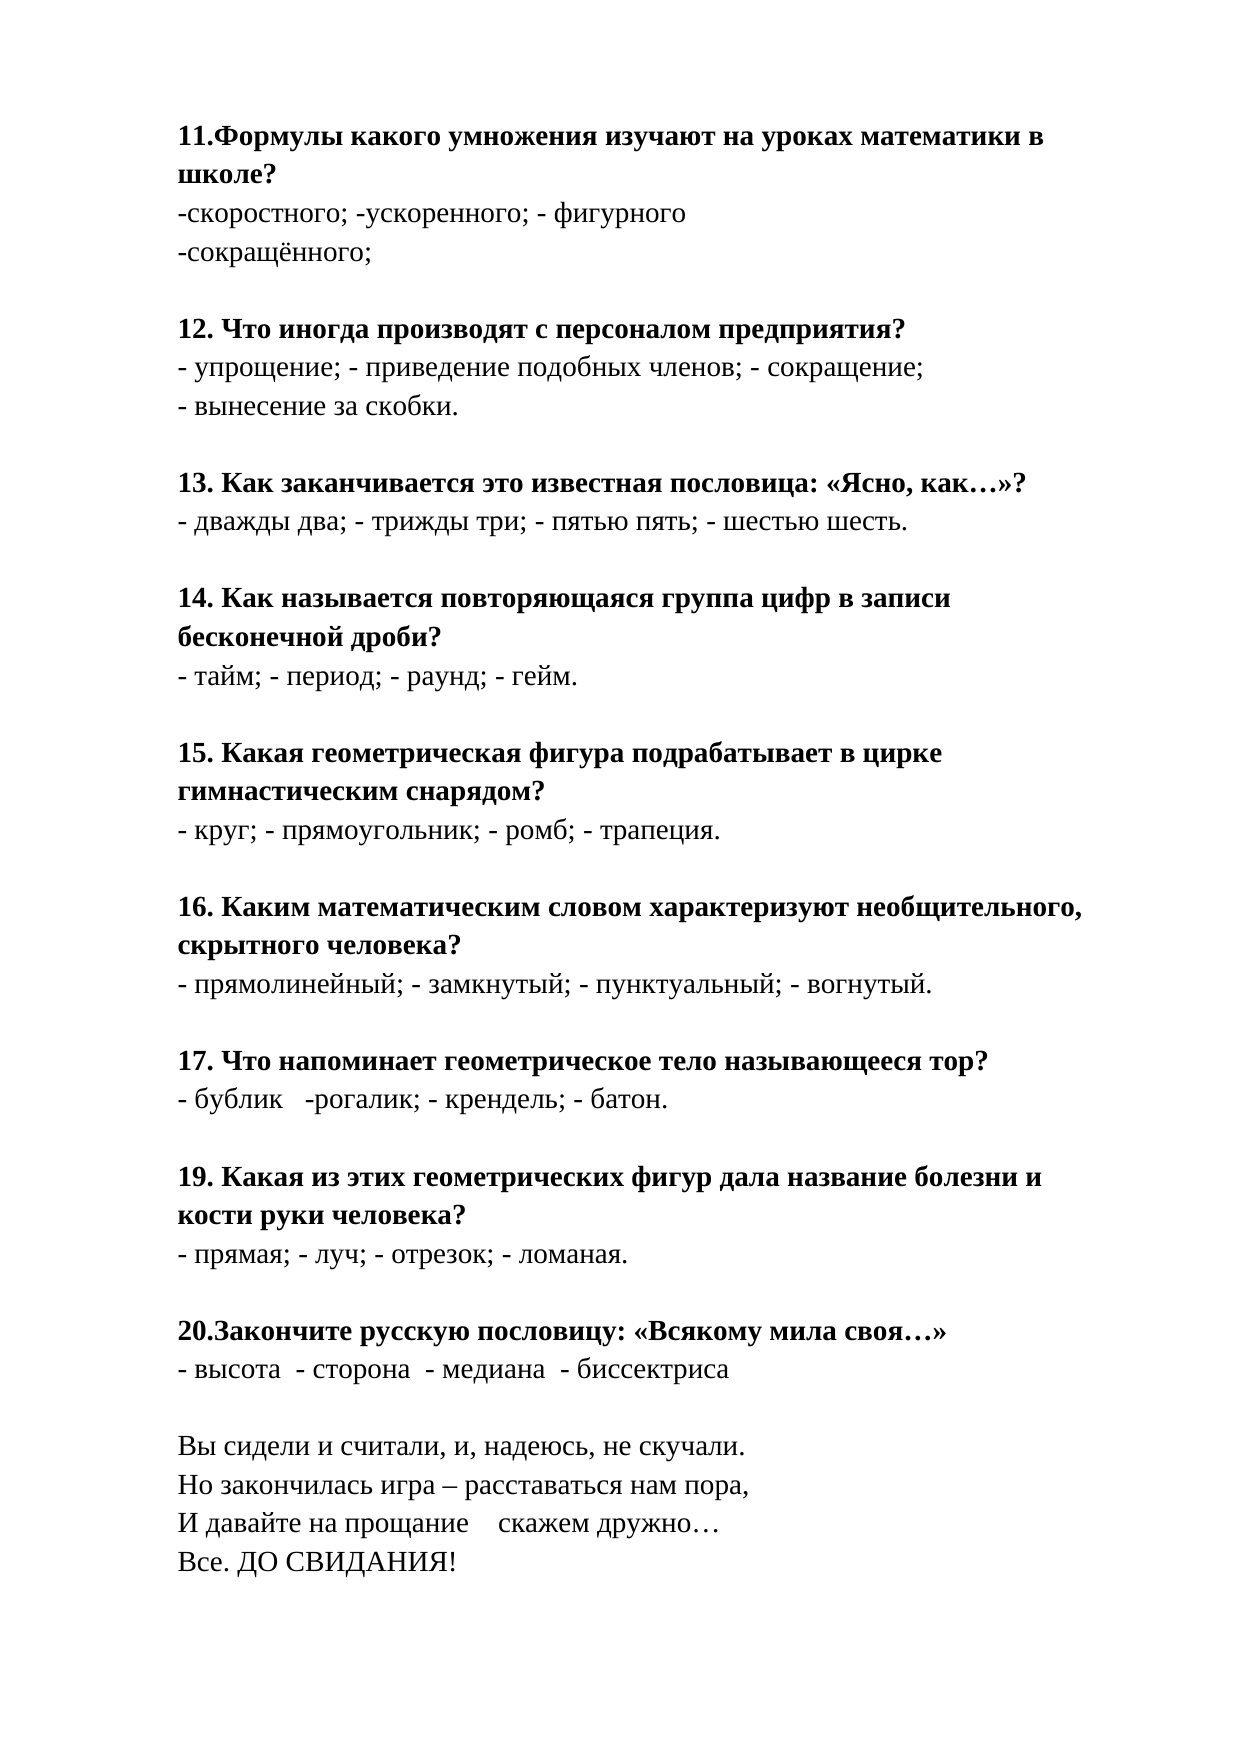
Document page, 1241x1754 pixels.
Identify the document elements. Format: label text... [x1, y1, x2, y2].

text - прямая; - луч; - отрезок; - ломаная. [177, 1236, 1115, 1269]
text - тайм; - период; - раунд; - гейм. [177, 658, 1115, 691]
text - круг; - прямоугольник; - ромб; - трапеция. [177, 812, 1115, 845]
text - вынесение за скобки. [177, 388, 1115, 421]
text -сокращённого; [177, 234, 1115, 267]
text 17. Что напоминает геометрическое тело называющееся тор? [177, 1043, 1115, 1077]
text - высота - сторона - медиана - биссектриса [177, 1351, 1115, 1385]
text Но закончилась игра – расставаться нам пора, [177, 1467, 1115, 1501]
text 13. Как заканчивается это известная пословица: «Ясно, как…»? [177, 465, 1115, 498]
text -скоростного; -ускоренного; - фигурного [177, 195, 1115, 229]
text 19. Какая из этих геометрических фигур дала название болезни и кости руки человека? [177, 1159, 1115, 1231]
text 12. Что иногда производят с персоналом предприятия? [177, 311, 1115, 344]
text - прямолинейный; - замкнутый; - пунктуальный; - вогнутый. [177, 966, 1115, 999]
text - упрощение; - приведение подобных членов; - сокращение; [177, 349, 1115, 383]
text Все. ДО СВИДАНИЯ! [177, 1544, 1115, 1578]
text Вы сидели и считали, и, надеюсь, не скучали. [177, 1428, 1115, 1462]
text 11.Формулы какого умножения изучают на уроках математики в школе? [177, 118, 1115, 190]
text 14. Как называется повторяющаяся группа цифр в записи бесконечной дроби? [177, 581, 1115, 653]
text - дважды два; - трижды три; - пятью пять; - шестью шесть. [177, 503, 1115, 537]
text 16. Каким математическим словом характеризуют необщительного, скрытного человека? [177, 889, 1115, 961]
text И давайте на прощание скажем дружно… [177, 1506, 1115, 1539]
text 20.Закончите русскую пословицу: «Всякому мила своя…» [177, 1313, 1115, 1346]
text 15. Какая геометрическая фигура подрабатывает в цирке гимнастическим снарядом? [177, 735, 1115, 807]
text - бублик -рогалик; - крендель; - батон. [177, 1082, 1115, 1115]
